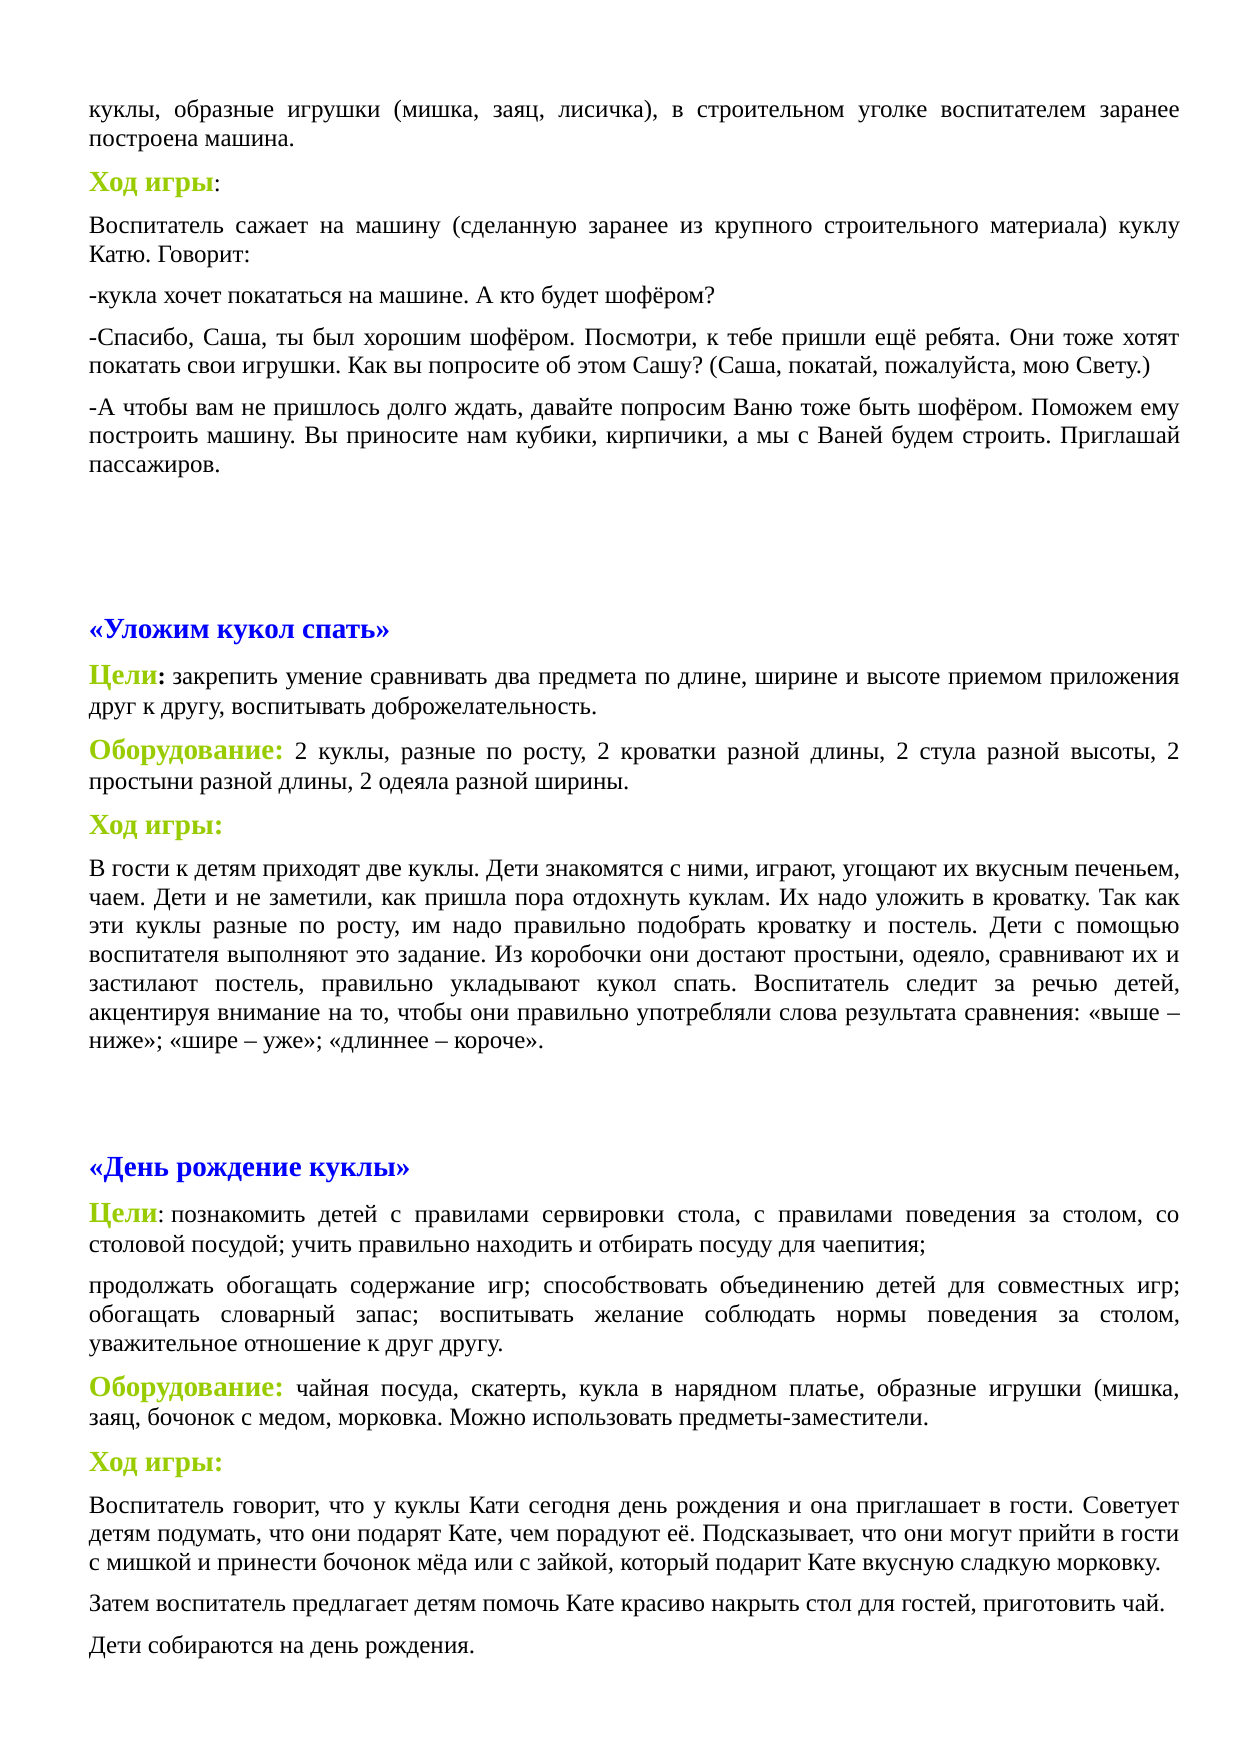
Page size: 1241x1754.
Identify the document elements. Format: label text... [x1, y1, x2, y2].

text Воспитатель говорит, что у куклы Кати сегодня день рождения и она приглашает в гости. Советует детям подумать, что они подарят Кате, чем порадуют её. Подсказывает, что они могут прийти в гости с мишкой и принести бочонок мёда или с зайкой, который подарит Кате вкусную сладкую морковку. [89, 1490, 1181, 1576]
text продолжать обогащать содержание игр; способствовать объединению детей для совместных игр; обогащать словарный запас; воспитывать желание соблюдать нормы поведения за столом, уважительное отношение к друг другу. [89, 1270, 1181, 1356]
text -А чтобы вам не пришлось долго ждать, давайте попросим Ваню тоже быть шофёром. Поможем ему построить машину. Вы приносите нам кубики, кирпичики, а мы с Ваней будем строить. Приглашай пассажиров. [89, 392, 1181, 478]
text Ход игры: [89, 807, 1181, 841]
text Оборудование: 2 куклы, разные по росту, 2 кроватки разной длины, 2 стула разной высоты, 2 простыни разной длины, 2 одеяла разной ширины. [89, 732, 1181, 794]
text Ход игры: [89, 164, 1181, 198]
text «Уложим кукол спать» [89, 611, 1181, 645]
text Оборудование: чайная посуда, скатерть, кукла в нарядном платье, образные игрушки (мишка, заяц, бочонок с медом, морковка. Можно использовать предметы-заместители. [89, 1369, 1181, 1431]
text В гости к детям приходят две куклы. Дети знакомятся с ними, играют, угощают их вкусным печеньем, чаем. Дети и не заметили, как пришла пора отдохнуть куклам. Их надо уложить в кроватку. Так как эти куклы разные по росту, им надо правильно подобрать кроватку и постель. Дети с помощью воспитателя выполняют это задание. Из коробочки они достают простыни, одеяло, сравнивают их и застилают постель, правильно укладывают кукол спать. Воспитатель следит за речью детей, акцентируя внимание на то, чтобы они правильно употребляли слова результата сравнения: «выше – ниже»; «шире – уже»; «длиннее – короче». [89, 853, 1181, 1054]
text Затем воспитатель предлагает детям помочь Кате красиво накрыть стол для гостей, пpигoтoвить чай. [89, 1588, 1181, 1617]
text «День рождение куклы» [89, 1149, 1181, 1183]
text -Спасибо, Саша, ты был хорошим шофёром. Посмотри, к тебе пришли ещё ребята. Они тоже хотят покатать свои игрушки. Как вы попросите об этом Сашу? (Саша, покатай, пожалуйста, мою Свету.) [89, 322, 1181, 379]
text Дети собираются на день рождения. [89, 1630, 1181, 1658]
text Воспитатель сажает на машину (сделанную заранее из крупного строительного материала) куклу Катю. Говорит: [89, 211, 1181, 268]
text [89, 94, 1181, 152]
text -кукла хочет покататься на машине. А кто будет шофёром? [89, 281, 1181, 309]
text Цели: закрепить умение сравнивать два предмета по длине, ширине и высоте приемом приложения друг к другу, воспитывать доброжелательность. [89, 657, 1181, 720]
text Ход игры: [89, 1444, 1181, 1477]
text Цели: познакомить детей с правилами сервировки стола, с правилами поведения за столом, со столовой посудой; учить правильно находить и отбирать посуду для чаепития; [89, 1195, 1181, 1258]
